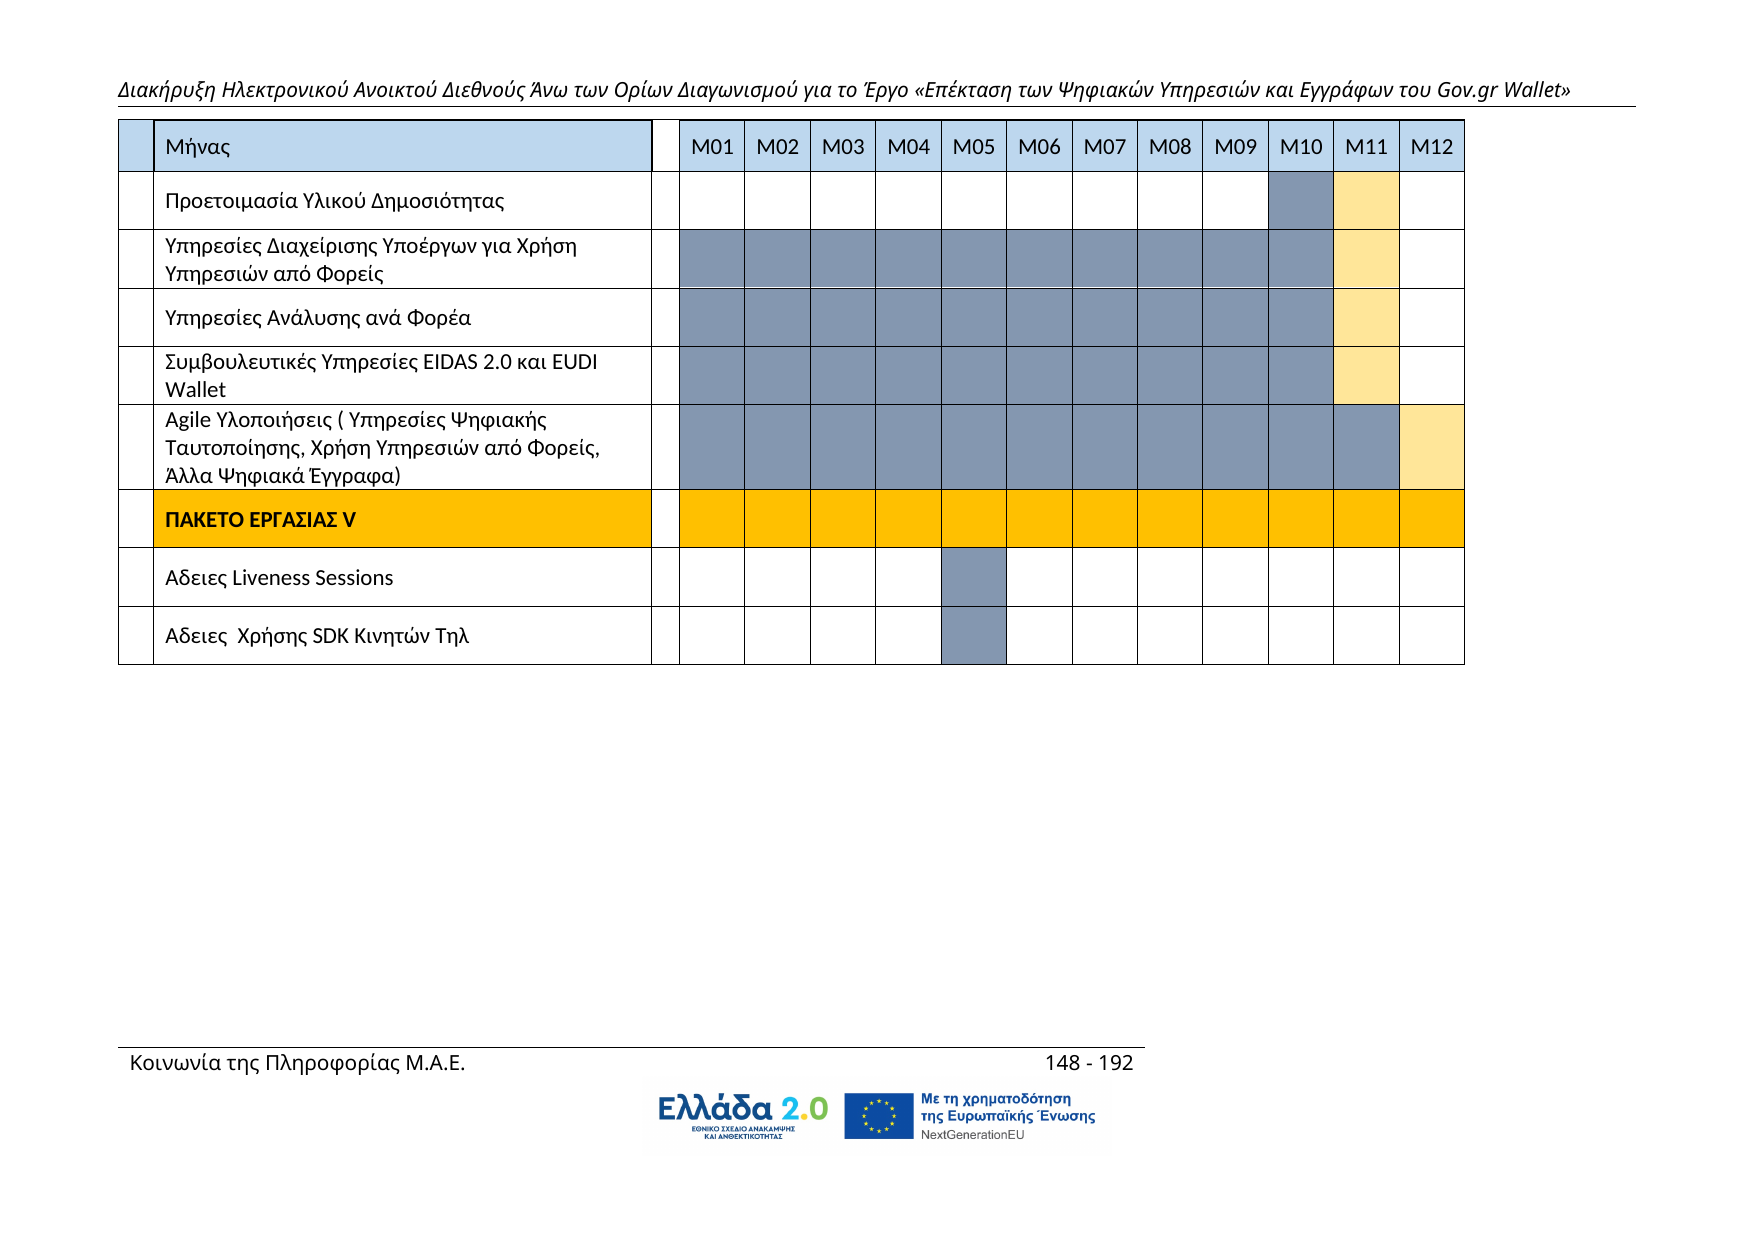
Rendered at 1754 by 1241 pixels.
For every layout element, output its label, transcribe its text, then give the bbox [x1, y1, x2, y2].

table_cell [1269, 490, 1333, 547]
table_cell [942, 347, 1006, 404]
table_cell [745, 289, 810, 346]
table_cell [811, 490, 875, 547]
table_cell [1007, 405, 1072, 489]
table_cell [811, 289, 875, 346]
table_cell [680, 289, 744, 346]
table_cell [119, 289, 153, 346]
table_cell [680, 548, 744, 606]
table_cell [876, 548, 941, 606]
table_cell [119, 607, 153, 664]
table_cell [652, 347, 679, 404]
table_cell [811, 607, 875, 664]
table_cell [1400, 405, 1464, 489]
table_cell [811, 347, 875, 404]
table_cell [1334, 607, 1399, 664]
table_header Μ02 [745, 121, 810, 171]
table_cell [1138, 347, 1202, 404]
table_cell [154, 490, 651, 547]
table_cell Υπηρεσίες Διαχείρισης Υποέργων για Χρήση Υπηρεσιών από Φορείς [154, 230, 651, 287]
table_cell [876, 347, 941, 404]
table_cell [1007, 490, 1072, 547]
table_cell [680, 230, 744, 287]
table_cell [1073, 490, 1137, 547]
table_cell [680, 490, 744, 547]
table_cell [680, 347, 744, 404]
table_cell [1334, 172, 1399, 229]
table_cell [745, 347, 810, 404]
table_cell [1400, 347, 1464, 404]
table_header Μ01 [680, 121, 744, 171]
table_cell [1203, 172, 1268, 229]
table_header Μ11 [1334, 121, 1399, 171]
table_cell [876, 405, 941, 489]
table_cell [1007, 289, 1072, 346]
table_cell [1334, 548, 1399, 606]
table_cell [652, 172, 679, 229]
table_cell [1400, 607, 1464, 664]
table_header Μ05 [942, 121, 1006, 171]
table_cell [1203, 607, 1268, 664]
table_cell Προετοιμασία Υλικού Δημοσιότητας [154, 172, 651, 229]
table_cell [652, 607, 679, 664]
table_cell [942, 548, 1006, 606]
table_cell [1269, 230, 1333, 287]
table_cell [1138, 289, 1202, 346]
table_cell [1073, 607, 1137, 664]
table_cell [119, 172, 153, 229]
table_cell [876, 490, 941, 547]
table_cell [652, 289, 679, 346]
table_cell [811, 405, 875, 489]
table_cell [942, 289, 1006, 346]
table_header Μ08 [1138, 121, 1202, 171]
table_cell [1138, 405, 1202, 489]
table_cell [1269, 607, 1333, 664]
table_header Μ09 [1203, 121, 1268, 171]
table_cell [745, 172, 810, 229]
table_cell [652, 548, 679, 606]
table_cell [1400, 230, 1464, 287]
table_cell [1007, 347, 1072, 404]
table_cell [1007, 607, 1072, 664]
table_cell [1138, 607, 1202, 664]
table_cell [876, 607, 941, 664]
table_cell [1334, 289, 1399, 346]
table_cell Συμβουλευτικές Υπηρεσίες EIDAS 2.0 και EUDI Wallet [154, 347, 651, 404]
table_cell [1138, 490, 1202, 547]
table_cell [1334, 347, 1399, 404]
table_cell [1138, 172, 1202, 229]
table_cell [1400, 289, 1464, 346]
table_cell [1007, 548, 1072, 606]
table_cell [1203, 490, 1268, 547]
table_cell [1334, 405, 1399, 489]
table_cell [119, 347, 153, 404]
table_cell [876, 289, 941, 346]
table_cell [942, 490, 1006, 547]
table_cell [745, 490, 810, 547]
table_header Μ10 [1269, 121, 1333, 171]
table_cell [1203, 289, 1268, 346]
table_header Μ07 [1073, 121, 1137, 171]
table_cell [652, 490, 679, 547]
picture [642, 1076, 1112, 1156]
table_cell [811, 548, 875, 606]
table_cell [1400, 172, 1464, 229]
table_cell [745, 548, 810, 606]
table_header Μήνας [155, 121, 651, 171]
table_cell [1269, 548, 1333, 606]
table_cell [876, 172, 941, 229]
table_header Μ12 [1400, 121, 1464, 171]
table_cell [942, 172, 1006, 229]
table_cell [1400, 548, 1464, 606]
table_cell [745, 230, 810, 287]
table_cell [119, 405, 153, 489]
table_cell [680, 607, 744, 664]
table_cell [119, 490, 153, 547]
table_cell [876, 230, 941, 287]
table_cell [811, 230, 875, 287]
table_cell [680, 172, 744, 229]
table_cell [1269, 172, 1333, 229]
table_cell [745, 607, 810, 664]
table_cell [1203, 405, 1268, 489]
table_cell [1073, 405, 1137, 489]
table_cell [680, 405, 744, 489]
table_cell [1007, 172, 1072, 229]
table_cell [1269, 347, 1333, 404]
table_cell [1203, 347, 1268, 404]
table_header Μ04 [876, 121, 941, 171]
table_cell [745, 405, 810, 489]
table_cell Agile Υλοποιήσεις ( Υπηρεσίες Ψηφιακής Ταυτοποίησης, Χρήση Υπηρεσιών από Φορείς, Άλλα Ψηφιακά Έγγραφα) [154, 405, 651, 489]
table_header Μ03 [811, 121, 875, 171]
table_cell [1007, 230, 1072, 287]
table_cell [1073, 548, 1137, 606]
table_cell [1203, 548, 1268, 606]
table_cell [1269, 289, 1333, 346]
table_header [119, 120, 153, 171]
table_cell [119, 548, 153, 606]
table_cell [1073, 172, 1137, 229]
table_cell [942, 405, 1006, 489]
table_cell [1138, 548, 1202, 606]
table_cell [119, 230, 153, 287]
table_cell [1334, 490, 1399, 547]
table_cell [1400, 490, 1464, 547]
table_cell [942, 230, 1006, 287]
table_header [653, 120, 679, 171]
table_cell [1203, 230, 1268, 287]
table_cell Υπηρεσίες Ανάλυσης ανά Φορέα [154, 289, 651, 346]
table_cell [1073, 289, 1137, 346]
table_header Μ06 [1007, 121, 1072, 171]
table_cell [652, 405, 679, 489]
table_cell [1334, 230, 1399, 287]
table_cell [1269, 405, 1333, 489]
table_cell [1138, 230, 1202, 287]
table_cell [811, 172, 875, 229]
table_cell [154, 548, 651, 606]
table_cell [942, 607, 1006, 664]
table_cell [1073, 347, 1137, 404]
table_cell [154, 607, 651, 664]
table_cell [1073, 230, 1137, 287]
table_cell [652, 230, 679, 287]
